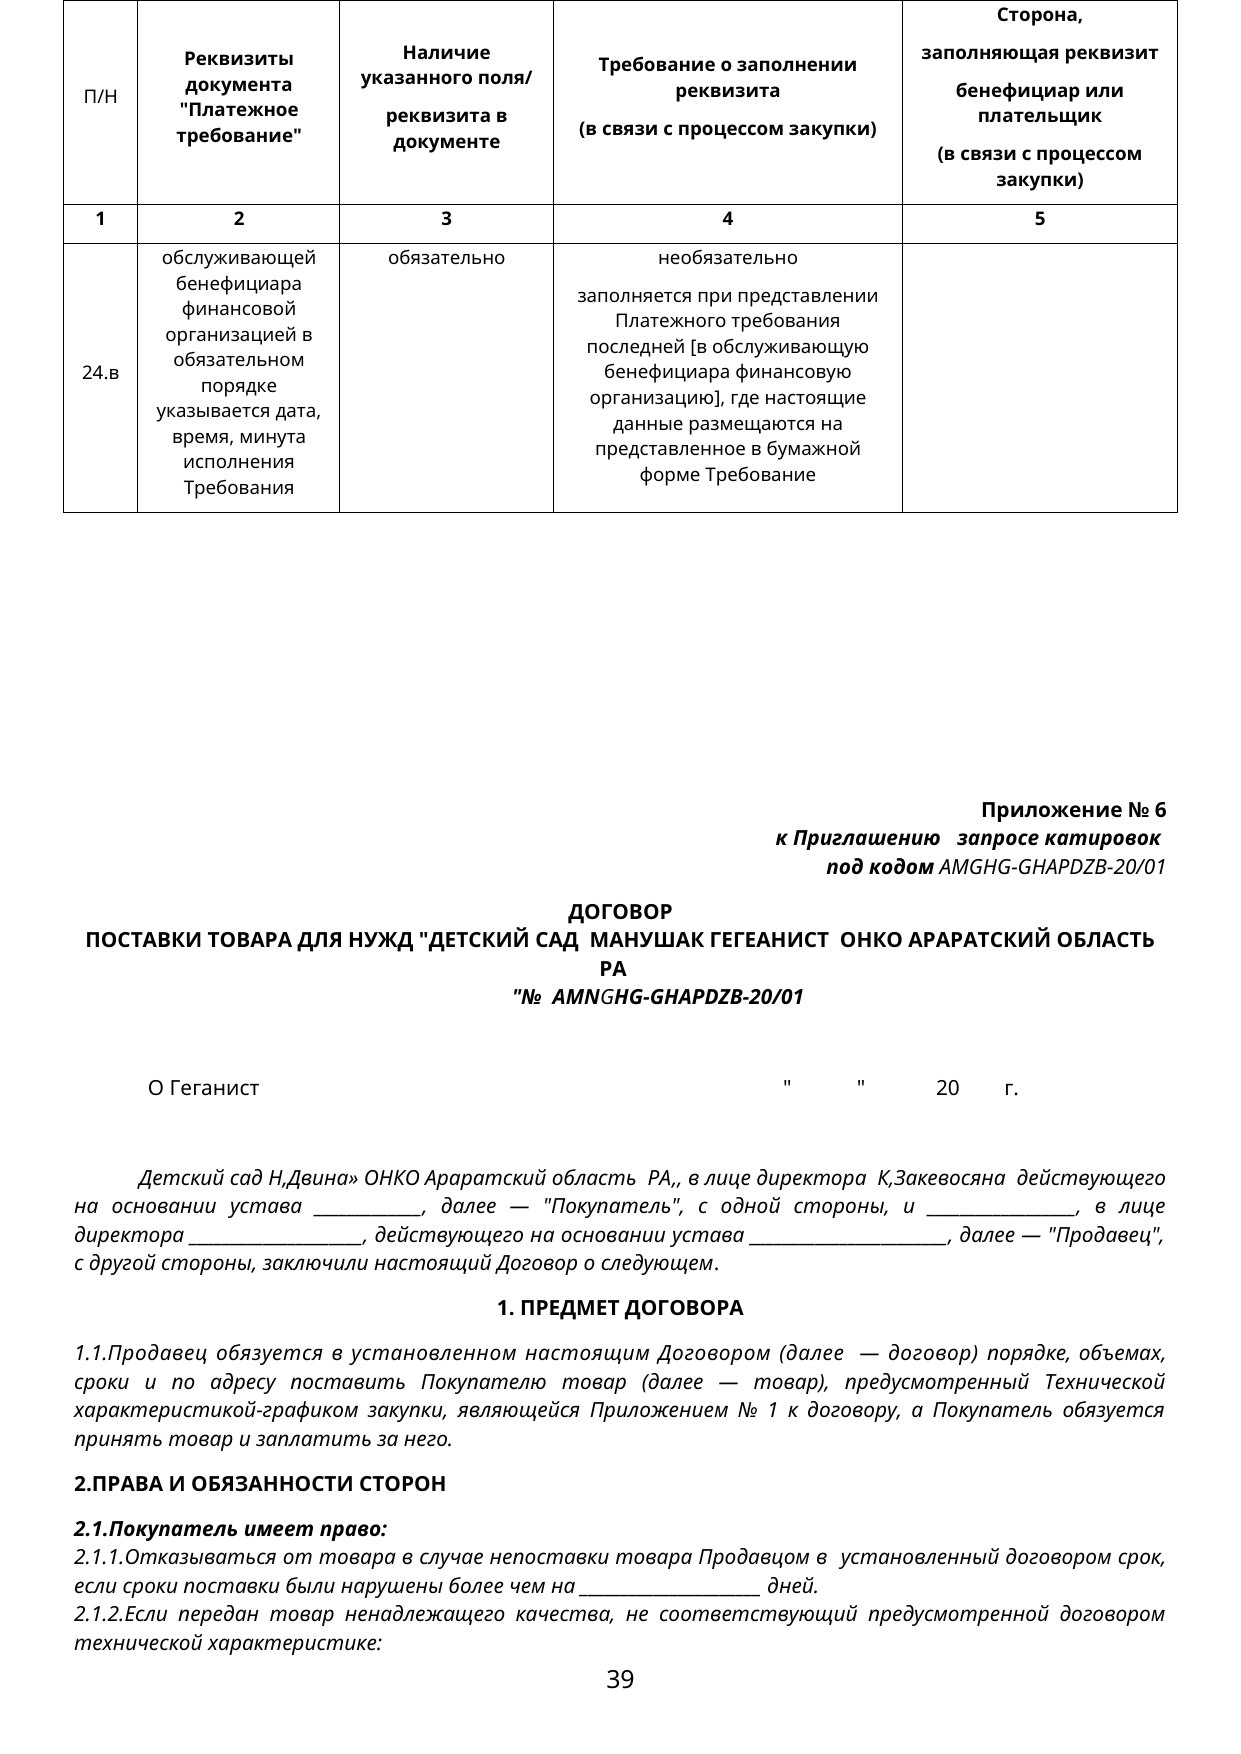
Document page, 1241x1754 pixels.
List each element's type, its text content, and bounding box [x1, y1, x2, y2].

table_cell 24.в [64, 244, 137, 512]
text ПОСТАВКИ ТОВАРА ДЛЯ НУЖД "ДЕТСКИЙ САД МАНУШАК ГЕГЕАНИСТ ОНКО АРАРАТСКИЙ ОБЛАСТЬ РА [59, 926, 1167, 982]
text 2.1.1.Отказываться от товара в случае непоставки товара Продавцом в установленный договором срок, если сроки поставки были нарушены более чем на ______________________ дней. [74, 1542, 1167, 1599]
text 1. ПРЕДМЕТ ДОГОВОРА [74, 1293, 1167, 1322]
table_header Наличие указанного поля/ реквизита в документе [340, 1, 553, 204]
table_header Сторона, заполняющая реквизит бенефициар или плательщик (в связи с процессом закупки) [903, 1, 1177, 204]
text Приложение № 6 [74, 795, 1167, 823]
table_cell [903, 244, 1177, 512]
text 1.1.Продавец обязуется в установленном настоящим Договором (далее — договор) порядке, объемах, сроки и по адресу поставить Покупателю товар (далее — товар), предусмотренный Технической характеристикой-графиком закупки, являющейся Приложением № 1 к договору, а Покупатель обязуется принять товар и заплатить за него. [74, 1338, 1167, 1452]
text к Приглашению запросе катировок под кодом AMGHG-GHAPDZB-20/01 [74, 823, 1167, 880]
text 2.ПРАВА И ОБЯЗАННОСТИ СТОРОН [74, 1469, 1167, 1497]
text Детский сад Н,Двина» ОНКО Араратский область РА,, в лице директора К,Закевосяна действующего на основании устава _____________, далее — "Покупатель", с одной стороны, и __________________, в лице директора _____________________, действующего на основании устава ________________________, далее — "Продавец", с другой стороны, заключили настоящий Договор о следующем. [74, 1163, 1167, 1277]
table_cell 4 [554, 205, 902, 243]
table_cell 2 [138, 205, 339, 243]
table_cell 5 [903, 205, 1177, 243]
table_cell обязательно [340, 244, 553, 512]
table_header П/Н [64, 1, 137, 204]
text 2.1.2.Если передан товар ненадлежащего качества, не соответствующий предусмотренной договором технической характеристике: [74, 1599, 1167, 1656]
text "№ AMNGHG-GHAPDZB-20/01 [74, 982, 1167, 1011]
text ДОГОВОР [59, 897, 1167, 926]
text 2.1.Покупатель имеет право: [74, 1514, 1167, 1542]
table_header " " 20 г. [546, 1073, 1030, 1118]
table_header О Геганист [63, 1073, 546, 1118]
table_header Требование о заполнении реквизита (в связи с процессом закупки) [554, 1, 902, 204]
table_cell обслуживающей бенефициара финансовой организацией в обязательном порядке указывается дата, время, минута исполнения Требования [138, 244, 339, 512]
table_cell 1 [64, 205, 137, 243]
table_header Реквизиты документа "Платежное требование" [138, 1, 339, 204]
table_cell необязательно заполняется при представлении Платежного требования последней [в обслуживающую бенефициара финансовую организацию], где настоящие данные размещаются на представленное в бумажной форме Требование [554, 244, 902, 512]
table_cell 3 [340, 205, 553, 243]
